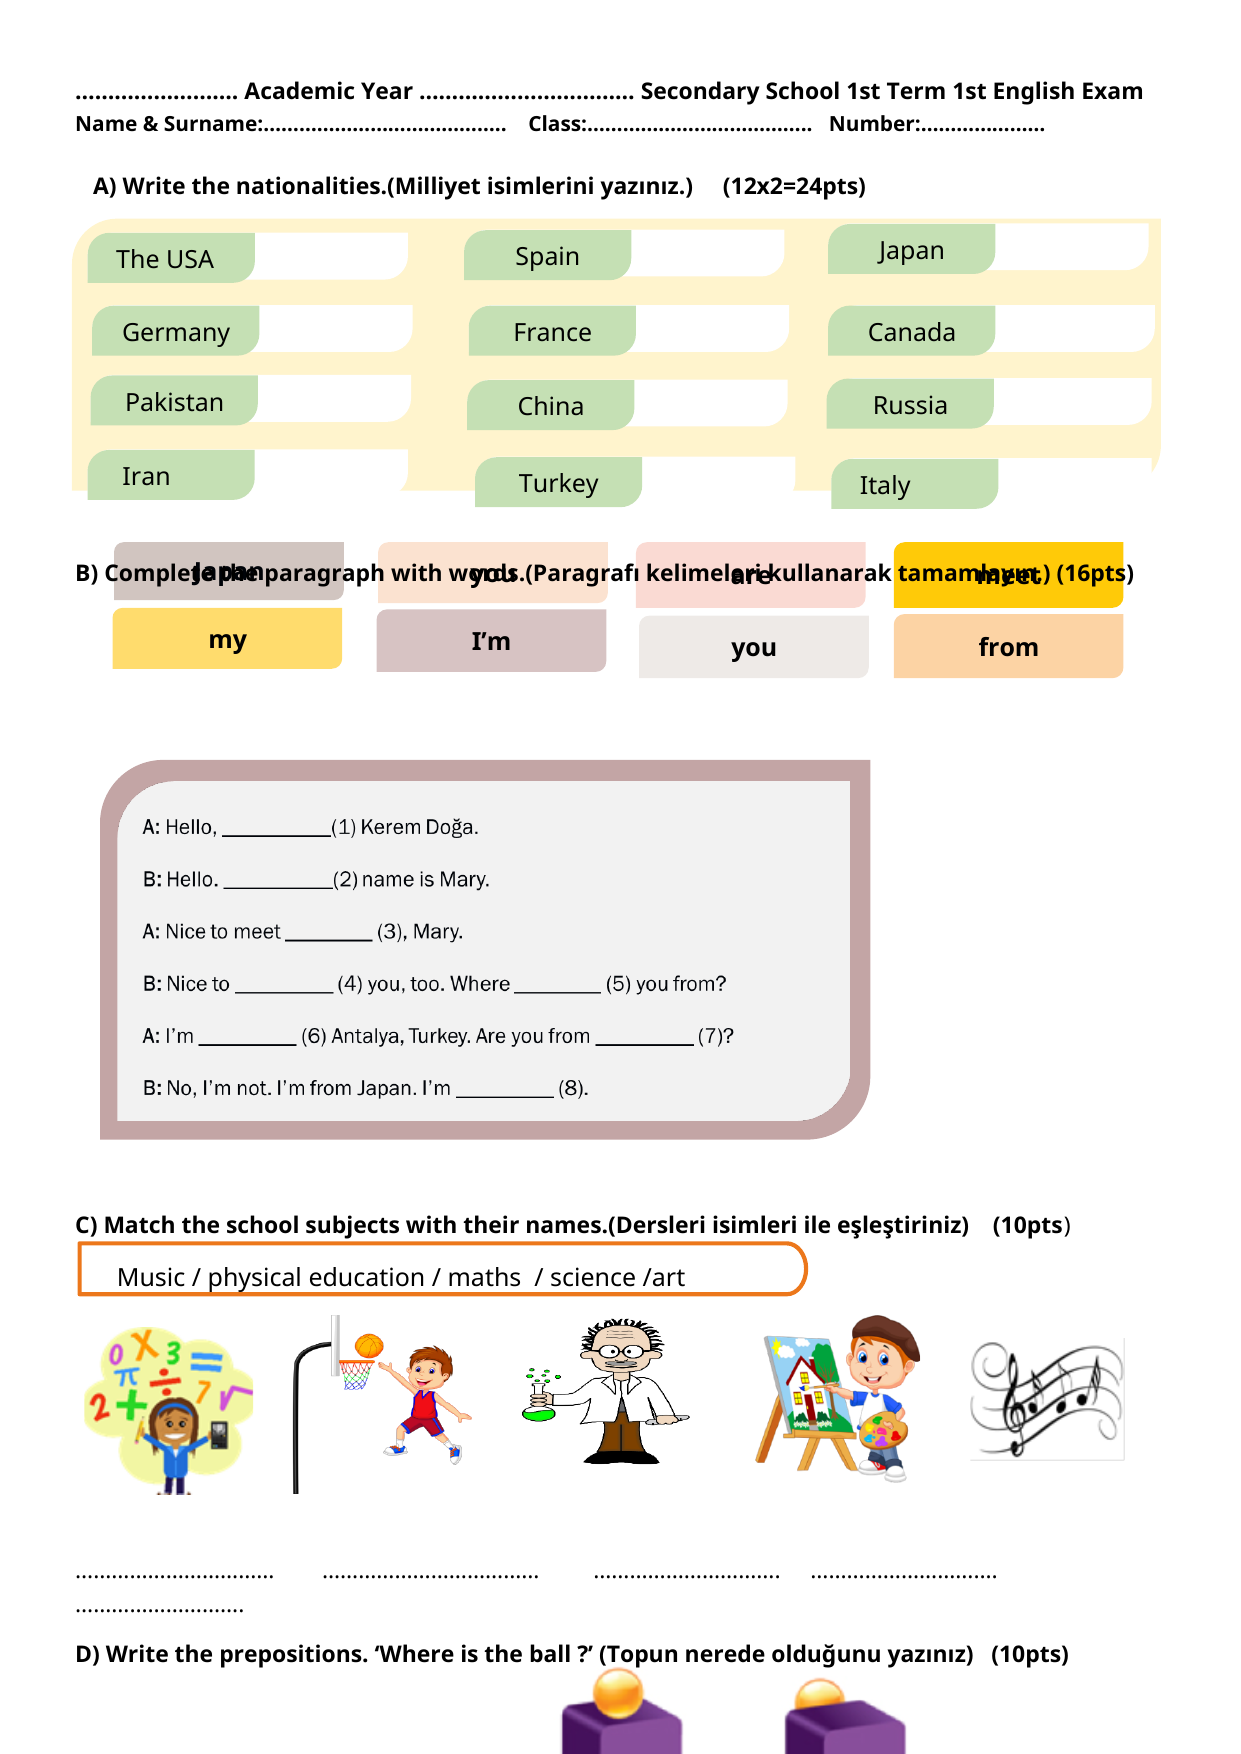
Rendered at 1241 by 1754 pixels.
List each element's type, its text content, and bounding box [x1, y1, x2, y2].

text …………………………… ……………………………… …………………………. …………………………. ………………………. [75, 1554, 1165, 1619]
text D) Write the prepositions. ‘Where is the ball ?’ (Topun nerede olduğunu yazınız) (10pts) [75, 1638, 1165, 1669]
text A) Write the nationalities.(Milliyet isimlerini yazınız.) (12x2=24pts) [75, 170, 1165, 201]
picture [970, 1338, 1125, 1462]
text B) Complete the paragraph with words.(Paragrafı kelimeleri kullanarak tamamlayın.) (16pts) [75, 557, 1165, 588]
picture [552, 1669, 688, 1754]
picture [517, 1315, 714, 1469]
text C) Match the school subjects with their names.(Dersleri isimleri ile eşleştiriniz) (10pts) [75, 1209, 1165, 1240]
picture [779, 1676, 911, 1754]
picture [754, 1315, 921, 1483]
text ……………………. Academic Year …………………………… Secondary School 1st Term 1st English Exam [75, 75, 1165, 106]
text Name & Surname:………………………………….. Class:……………………………….. Number:………………… [75, 109, 1165, 137]
picture [117, 781, 850, 1121]
text Music / physical education / maths / science /art [75, 1259, 1165, 1293]
picture [292, 1315, 472, 1494]
picture [84, 1327, 254, 1495]
